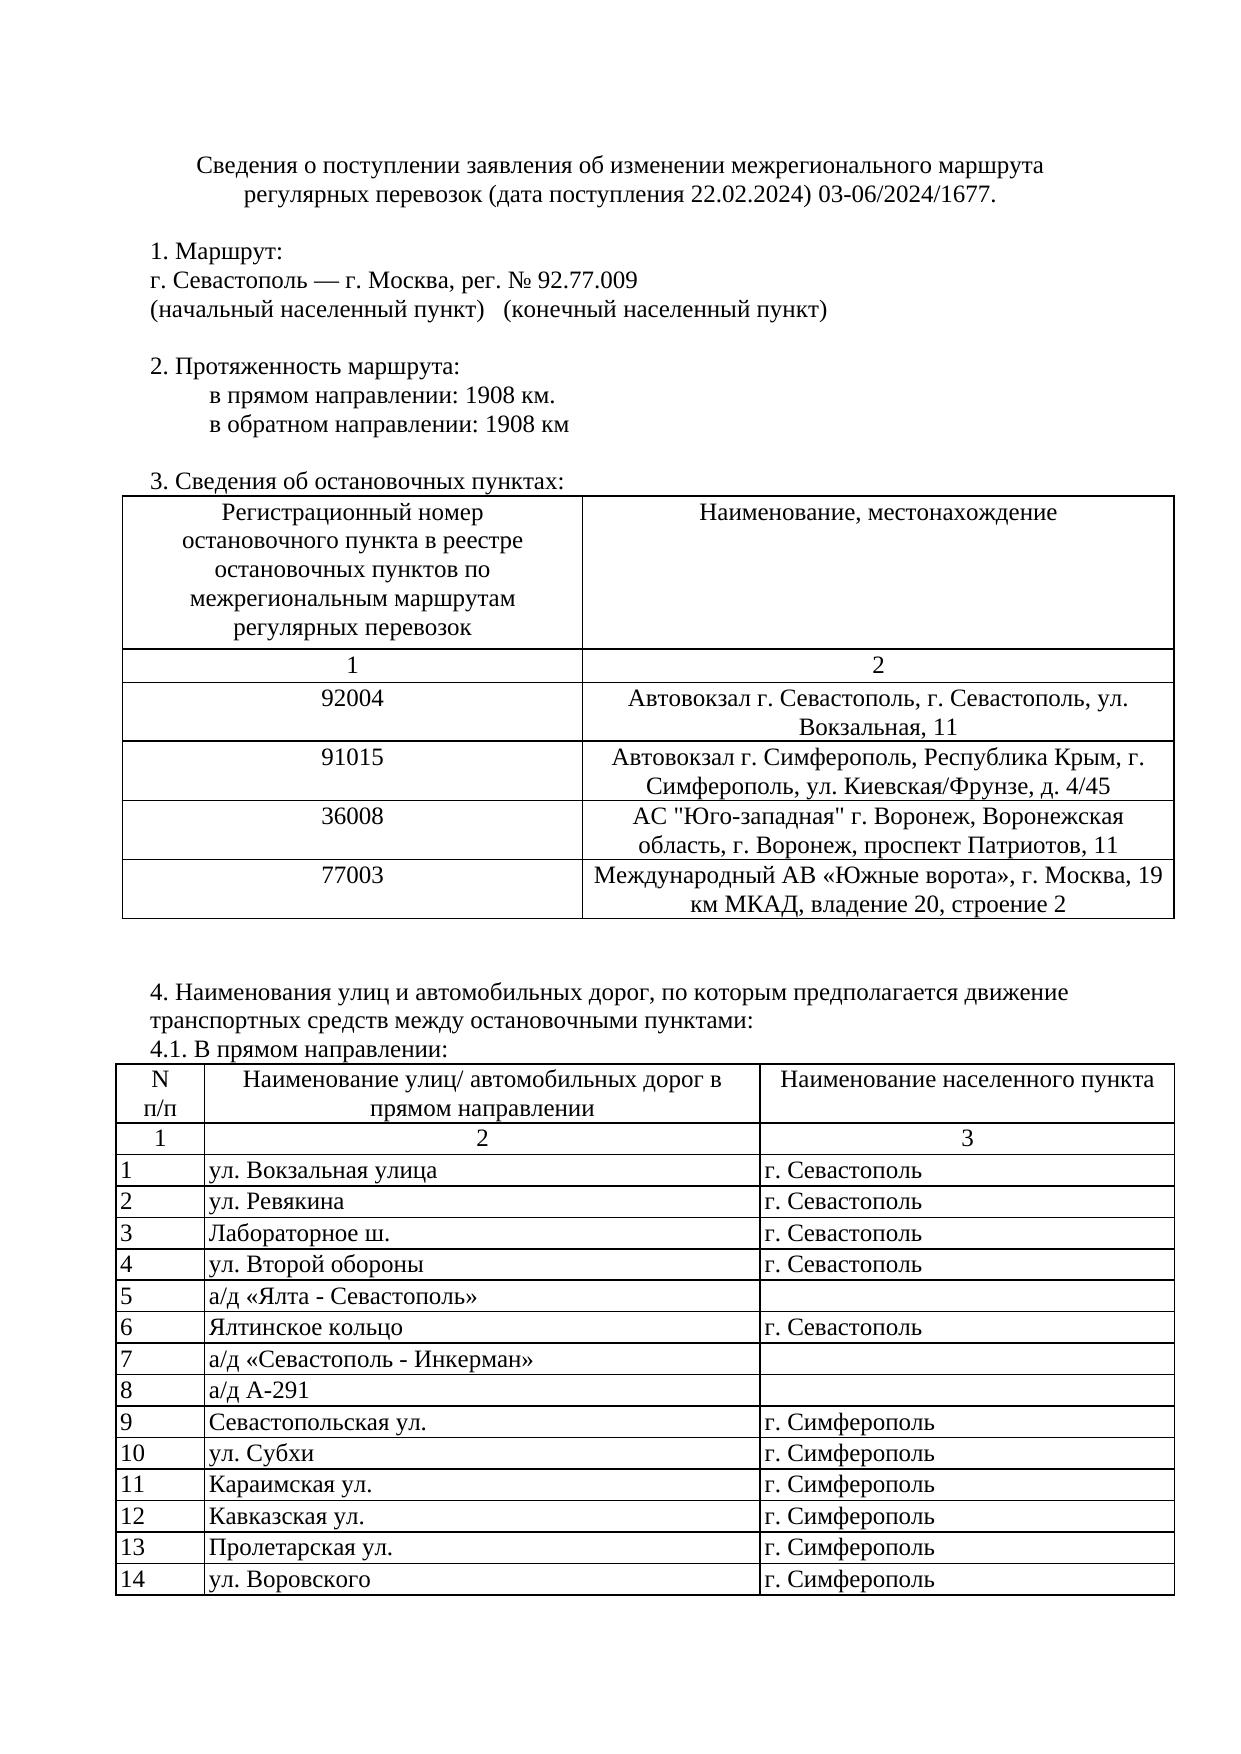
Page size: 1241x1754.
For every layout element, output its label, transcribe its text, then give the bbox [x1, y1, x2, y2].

table_cell [761, 1281, 1174, 1311]
text в прямом направлении: 1908 км. [150, 380, 1090, 409]
table_cell Пролетарская ул. [205, 1533, 759, 1562]
table_cell 1 [117, 1155, 204, 1185]
table_cell 3 [117, 1218, 204, 1248]
table_cell 8 [117, 1375, 204, 1405]
table_cell 1 [123, 650, 582, 681]
text 2. Протяженность маршрута: [150, 351, 1090, 380]
table_cell 11 [117, 1470, 204, 1499]
table_cell 91015 [123, 742, 582, 799]
table_cell 1 [117, 1124, 204, 1153]
table_cell 36008 [123, 801, 582, 858]
table_cell г. Симферополь [761, 1501, 1174, 1531]
text г. Севастополь — г. Москва, рег. № 92.77.009 [150, 265, 1090, 294]
table_header N п/п [117, 1065, 204, 1122]
table_cell а/д «Ялта - Севастополь» [205, 1281, 759, 1311]
table_cell 14 [117, 1564, 204, 1594]
table_cell ул. Воровского [205, 1564, 759, 1594]
table_cell 3 [761, 1124, 1174, 1153]
table_cell г. Симферополь [761, 1407, 1174, 1437]
text 1. Маршрут: [150, 236, 1090, 265]
table_cell ул. Вокзальная улица [205, 1155, 759, 1185]
table_cell [761, 1344, 1174, 1374]
table_cell Лабораторное ш. [205, 1218, 759, 1248]
table_cell Севастопольская ул. [205, 1407, 759, 1437]
table_cell г. Симферополь [761, 1533, 1174, 1562]
table_cell Кавказская ул. [205, 1501, 759, 1531]
table_cell ул. Ревякина [205, 1187, 759, 1216]
text в обратном направлении: 1908 км [150, 409, 1090, 437]
table_cell 77003 [123, 860, 582, 918]
text 4. Наименования улиц и автомобильных дорог, по которым предполагается движение транспортных средств между остановочными пунктами: [150, 977, 1090, 1034]
table_cell Ялтинское кольцо [205, 1312, 759, 1342]
text Сведения о поступлении заявления об изменении межрегионального маршрута регулярных перевозок (дата поступления 22.02.2024) 03-06/2024/1677. [150, 150, 1090, 207]
table_cell Караимская ул. [205, 1470, 759, 1499]
table_cell АС "Юго-западная" г. Воронеж, Воронежская область, г. Воронеж, проспект Патриотов, 11 [583, 801, 1173, 858]
table_cell г. Севастополь [761, 1187, 1174, 1216]
table_cell г. Симферополь [761, 1564, 1174, 1594]
table_cell г. Симферополь [761, 1438, 1174, 1468]
table_cell 2 [205, 1124, 759, 1153]
table_cell 2 [117, 1187, 204, 1216]
table_cell г. Севастополь [761, 1312, 1174, 1342]
table_cell Автовокзал г. Севастополь, г. Севастополь, ул. Вокзальная, 11 [583, 683, 1173, 740]
table_cell 6 [117, 1312, 204, 1342]
table_header Наименование населенного пункта [761, 1065, 1174, 1122]
table_cell г. Севастополь [761, 1250, 1174, 1279]
table_cell 2 [583, 650, 1173, 681]
table_cell 5 [117, 1281, 204, 1311]
table_cell а/д А-291 [205, 1375, 759, 1405]
table_cell 7 [117, 1344, 204, 1374]
table_header Наименование, местонахождение [583, 497, 1173, 648]
table_cell 4 [117, 1250, 204, 1279]
table_cell 9 [117, 1407, 204, 1437]
table_cell 12 [117, 1501, 204, 1531]
table_header Наименование улиц/ автомобильных дорог в прямом направлении [205, 1065, 759, 1122]
table_cell 13 [117, 1533, 204, 1562]
table_cell Автовокзал г. Симферополь, Республика Крым, г. Симферополь, ул. Киевская/Фрунзе, д. 4/45 [583, 742, 1173, 799]
table_cell ул. Субхи [205, 1438, 759, 1468]
table_cell ул. Второй обороны [205, 1250, 759, 1279]
text 3. Сведения об остановочных пунктах: [150, 466, 1090, 495]
table_cell г. Севастополь [761, 1218, 1174, 1248]
table_cell а/д «Севастополь - Инкерман» [205, 1344, 759, 1374]
table_cell г. Симферополь [761, 1470, 1174, 1499]
table_cell г. Севастополь [761, 1155, 1174, 1185]
table_cell [761, 1375, 1174, 1405]
table_cell 92004 [123, 683, 582, 740]
table_cell 10 [117, 1438, 204, 1468]
table_cell Международный АВ «Южные ворота», г. Москва, 19 км МКАД, владение 20, строение 2 [583, 860, 1173, 918]
table_header Регистрационный номер остановочного пункта в реестре остановочных пунктов по межрегиональным маршрутам регулярных перевозок [123, 497, 582, 648]
text 4.1. В прямом направлении: [150, 1034, 1090, 1063]
text (начальный населенный пункт) (конечный населенный пункт) [150, 294, 1090, 322]
